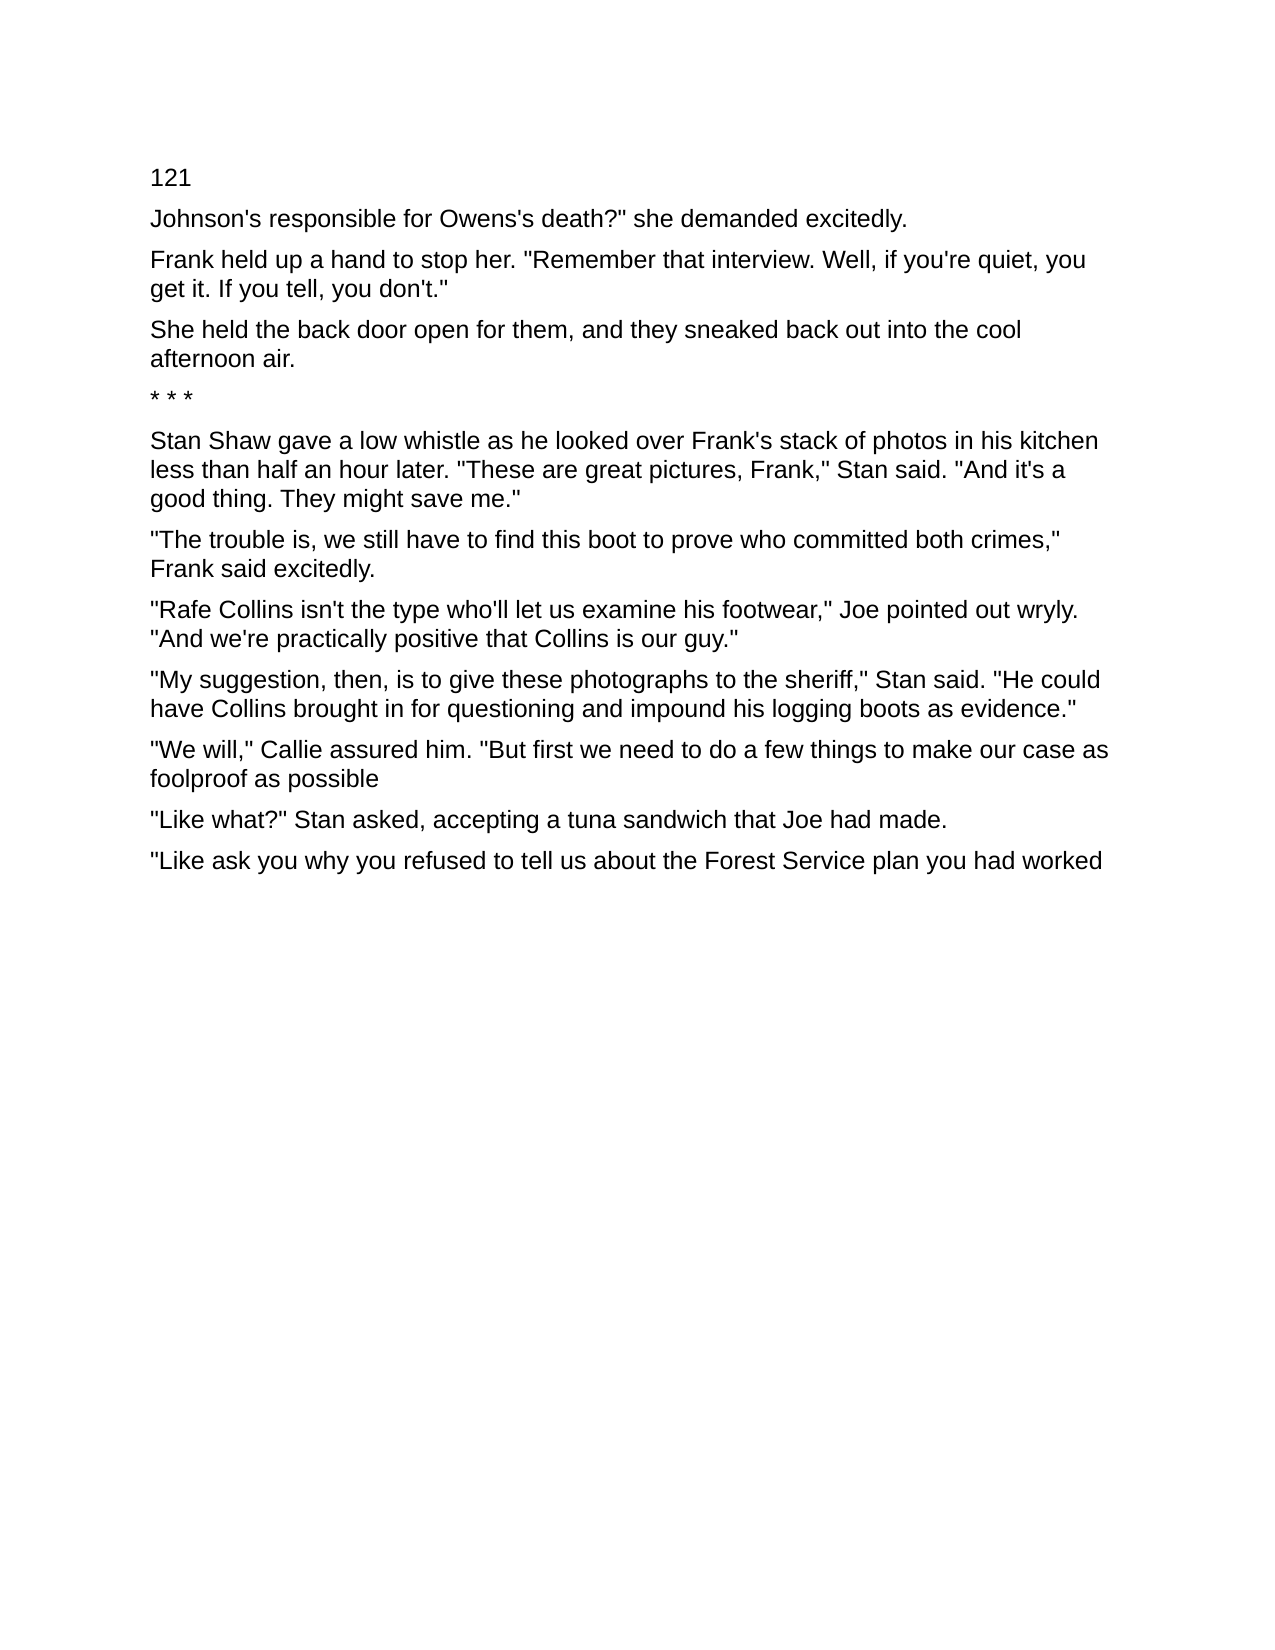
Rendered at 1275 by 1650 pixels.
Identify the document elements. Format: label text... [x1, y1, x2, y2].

text "The trouble is, we still have to find this boot to prove who committed both crimes," Frank said excitedly. [150, 525, 1125, 582]
text "Like ask you why you refused to tell us about the Forest Service plan you had worked [150, 846, 1125, 875]
text "My suggestion, then, is to give these photographs to the sheriff," Stan said. "He could have Collins brought in for questioning and impound his logging boots as evidence." [150, 665, 1125, 722]
text * * * [150, 385, 1125, 414]
text She held the back door open for them, and they sneaked back out into the cool afternoon air. [150, 315, 1125, 372]
text "Like what?" Stan asked, accepting a tuna sandwich that Joe had made. [150, 805, 1125, 834]
text "Rafe Collins isn't the type who'll let us examine his footwear," Joe pointed out wryly. "And we're practically positive that Collins is our guy." [150, 595, 1125, 652]
text 121 [150, 162, 1125, 191]
text Frank held up a hand to stop her. "Remember that interview. Well, if you're quiet, you get it. If you tell, you don't." [150, 245, 1125, 302]
text Johnson's responsible for Owens's death?" she demanded excitedly. [150, 204, 1125, 232]
text "We will," Callie assured him. "But first we need to do a few things to make our case as foolproof as possible [150, 735, 1125, 792]
text Stan Shaw gave a low whistle as he looked over Frank's stack of photos in his kitchen less than half an hour later. "These are great pictures, Frank," Stan said. "And it's a good thing. They might save me." [150, 426, 1125, 512]
